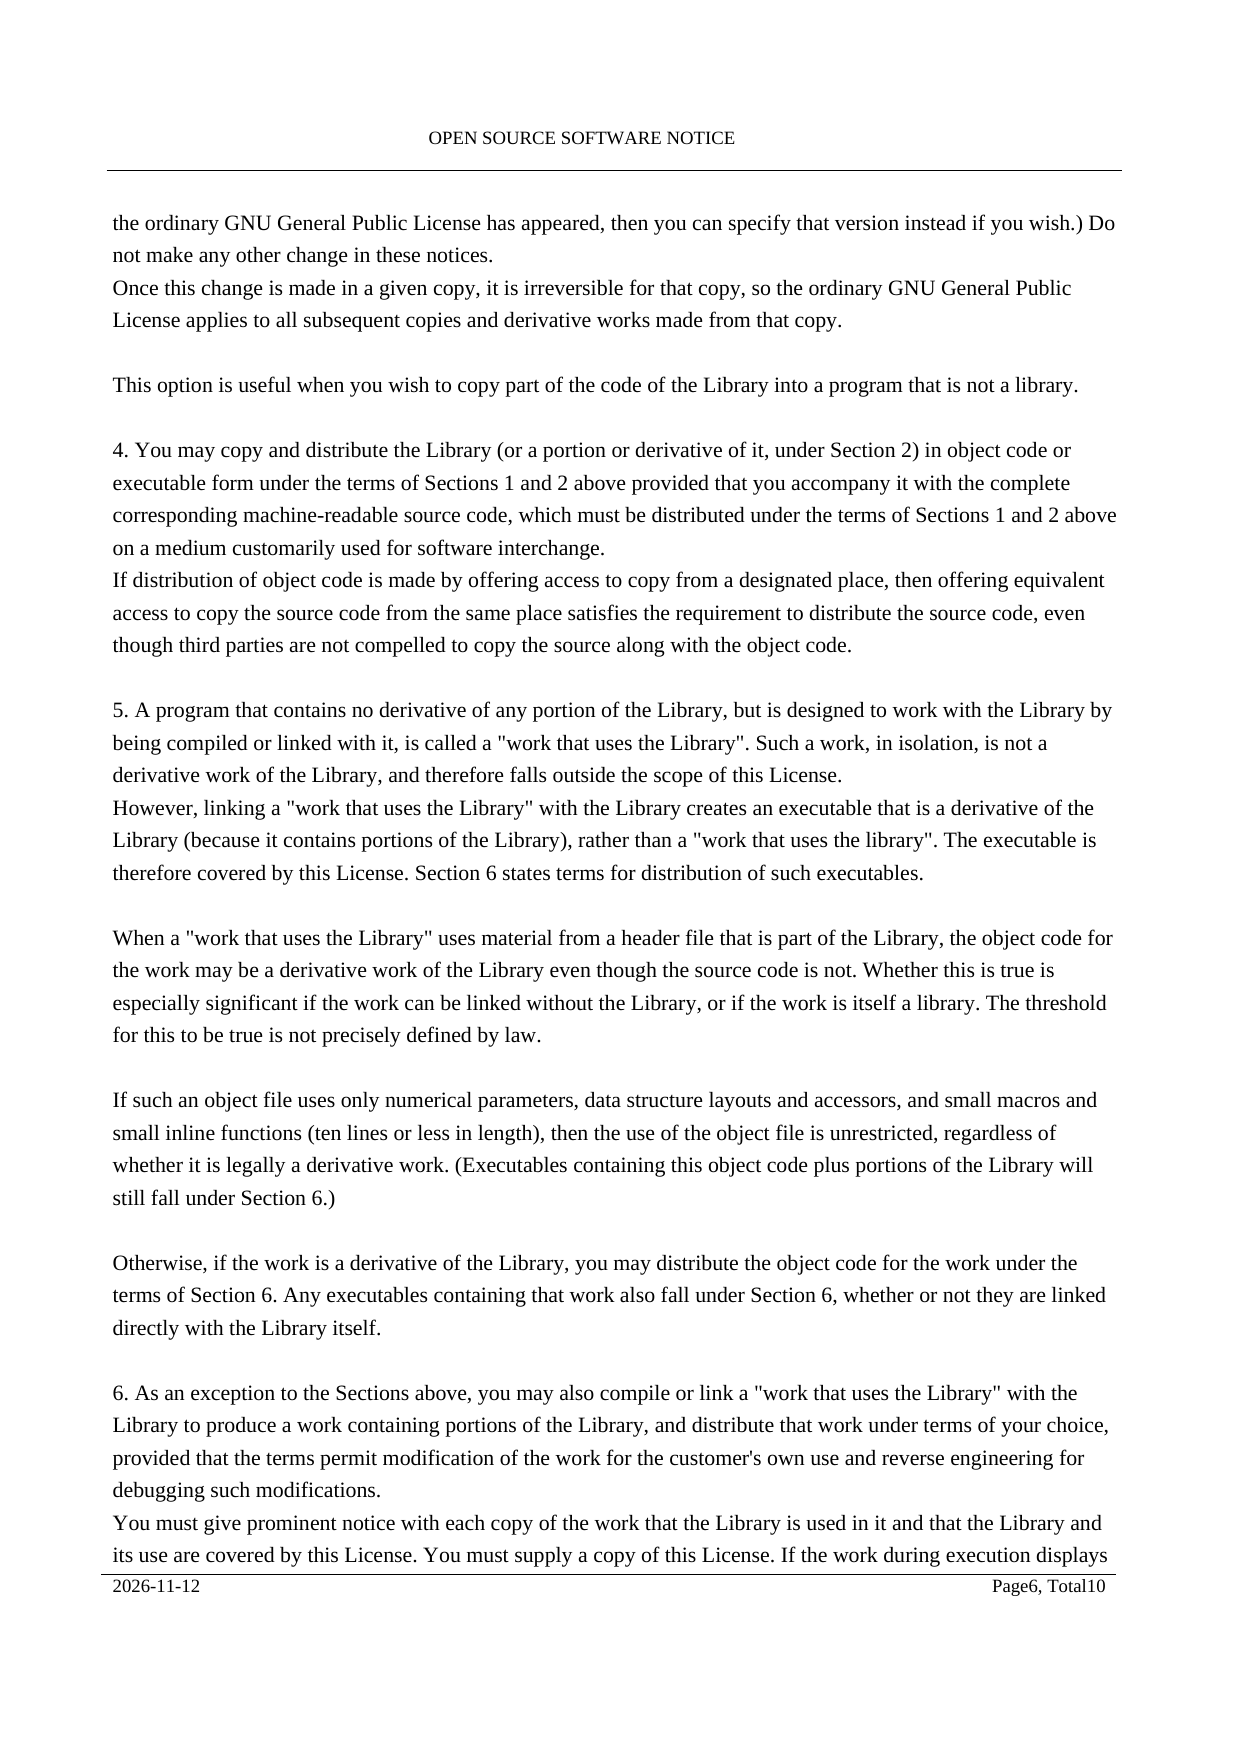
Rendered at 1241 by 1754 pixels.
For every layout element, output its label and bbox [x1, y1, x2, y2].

text [112, 206, 1128, 1571]
